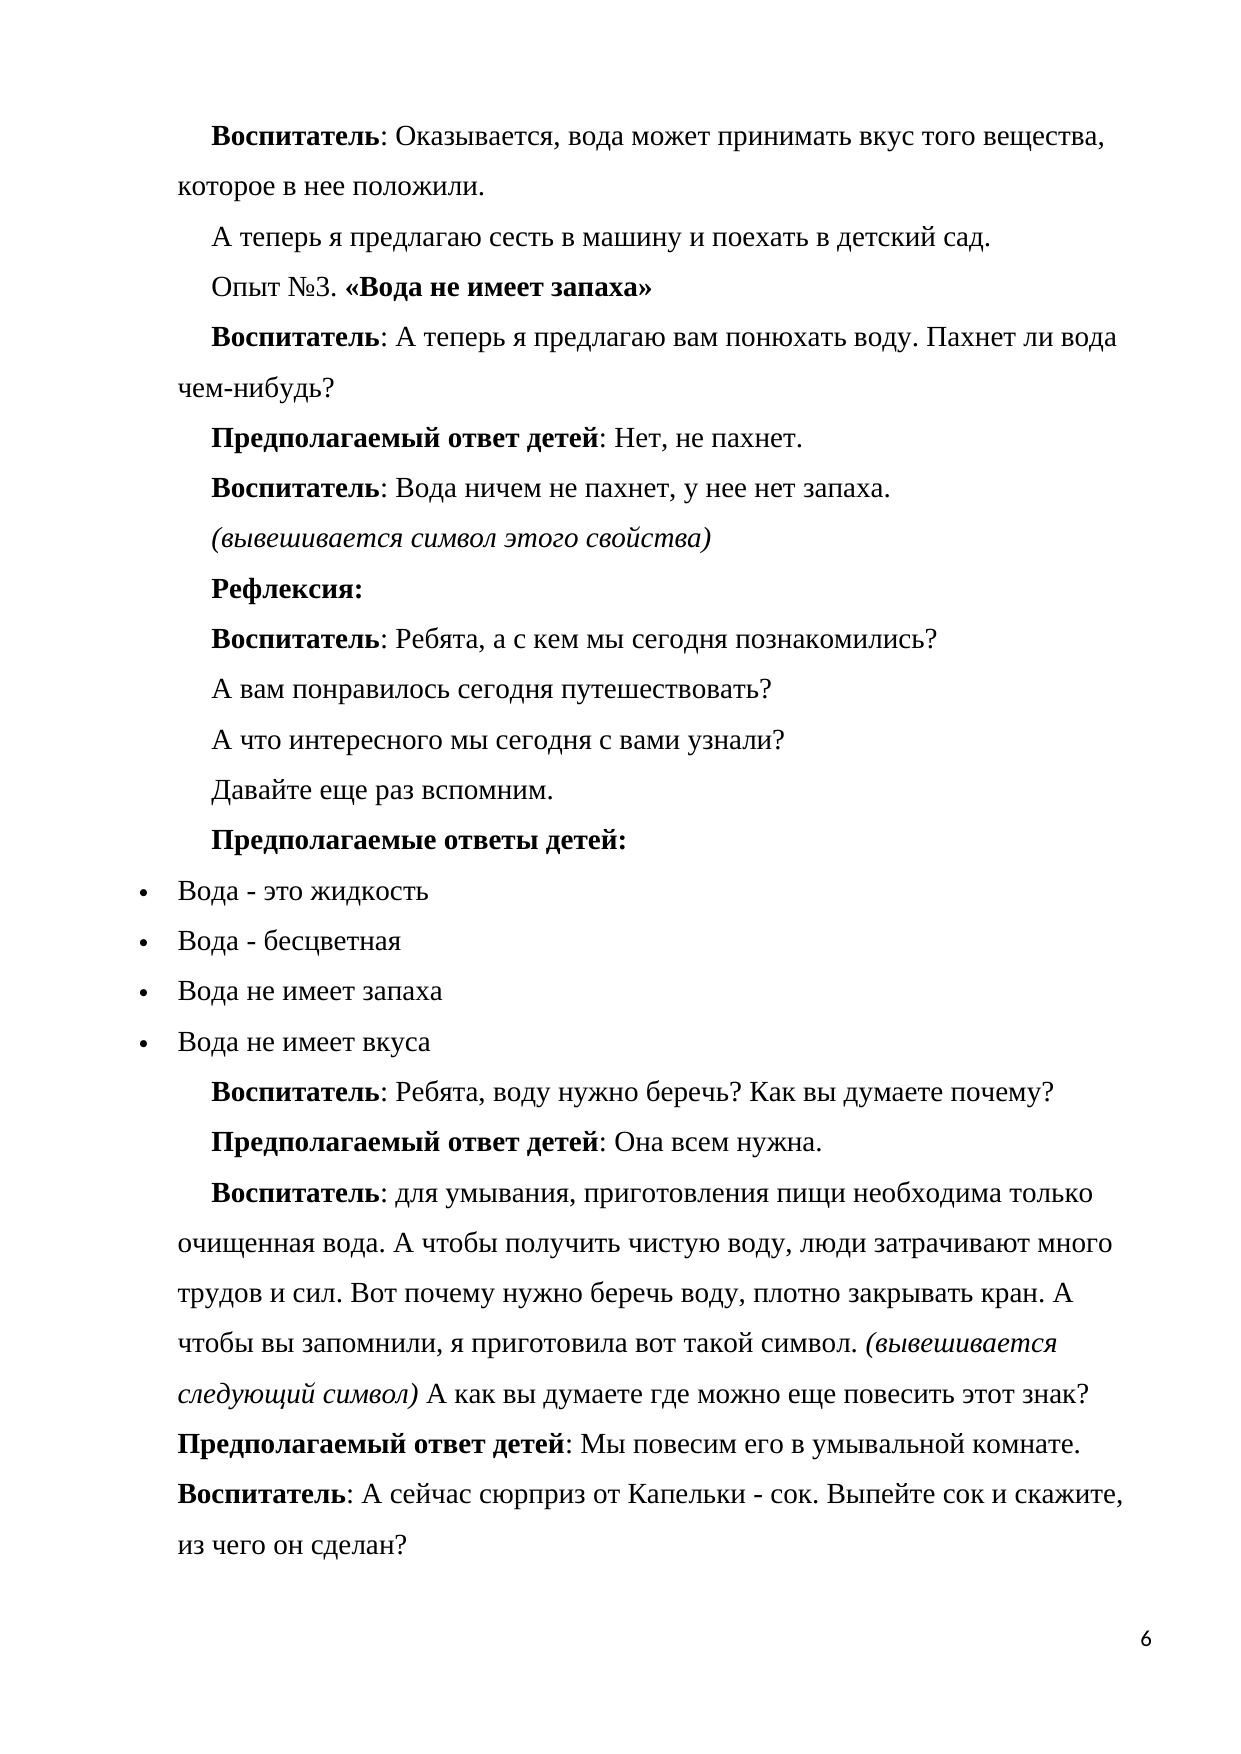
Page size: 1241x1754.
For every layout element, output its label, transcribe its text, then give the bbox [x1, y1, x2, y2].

list Вода не имеет вкуса [140, 1024, 1152, 1057]
text Воспитатель: Ребята, воду нужно беречь? Как вы думаете почему? [177, 1074, 1152, 1108]
list Вода не имеет запаха [140, 973, 1152, 1007]
text Предполагаемый ответ детей: Нет, не пахнет. [177, 420, 1152, 453]
text (вывешивается символ этого свойства) [177, 521, 1152, 554]
text Воспитатель: А сейчас сюрприз от Капельки - сок. Выпейте сок и скажите, из чего он сделан? [177, 1477, 1152, 1560]
list Вода - бесцветная [140, 923, 1152, 957]
text А вам понравилось сегодня путешествовать? [177, 672, 1152, 705]
text Предполагаемые ответы детей: [177, 822, 1152, 856]
text Рефлексия: [177, 571, 1152, 604]
list Вода - это жидкость [140, 873, 1152, 906]
text Предполагаемый ответ детей: Она всем нужна. [177, 1124, 1152, 1158]
text Воспитатель: А теперь я предлагаю вам понюхать воду. Пахнет ли вода чем-нибудь? [177, 319, 1152, 403]
text Воспитатель: Оказывается, вода может принимать вкус того вещества, которое в нее положили. [177, 118, 1152, 202]
text А теперь я предлагаю сесть в машину и поехать в детский сад. [177, 219, 1152, 252]
text Предполагаемый ответ детей: Мы повесим его в умывальной комнате. [177, 1426, 1152, 1460]
text Воспитатель: Ребята, а с кем мы сегодня познакомились? [177, 621, 1152, 655]
text Воспитатель: для умывания, приготовления пищи необходима только очищенная вода. А чтобы получить чистую воду, люди затрачивают много трудов и сил. Вот почему нужно беречь воду, плотно закрывать кран. А чтобы вы запомнили, я приготовила вот такой символ. (вывешивается следующий символ) А как вы думаете где можно еще повесить этот знак? [177, 1175, 1152, 1409]
text Давайте еще раз вспомним. [177, 772, 1152, 806]
text А что интересного мы сегодня с вами узнали? [177, 722, 1152, 755]
text Опыт №3. «Вода не имеет запаха» [177, 269, 1152, 303]
text Воспитатель: Вода ничем не пахнет, у нее нет запаха. [177, 470, 1152, 504]
